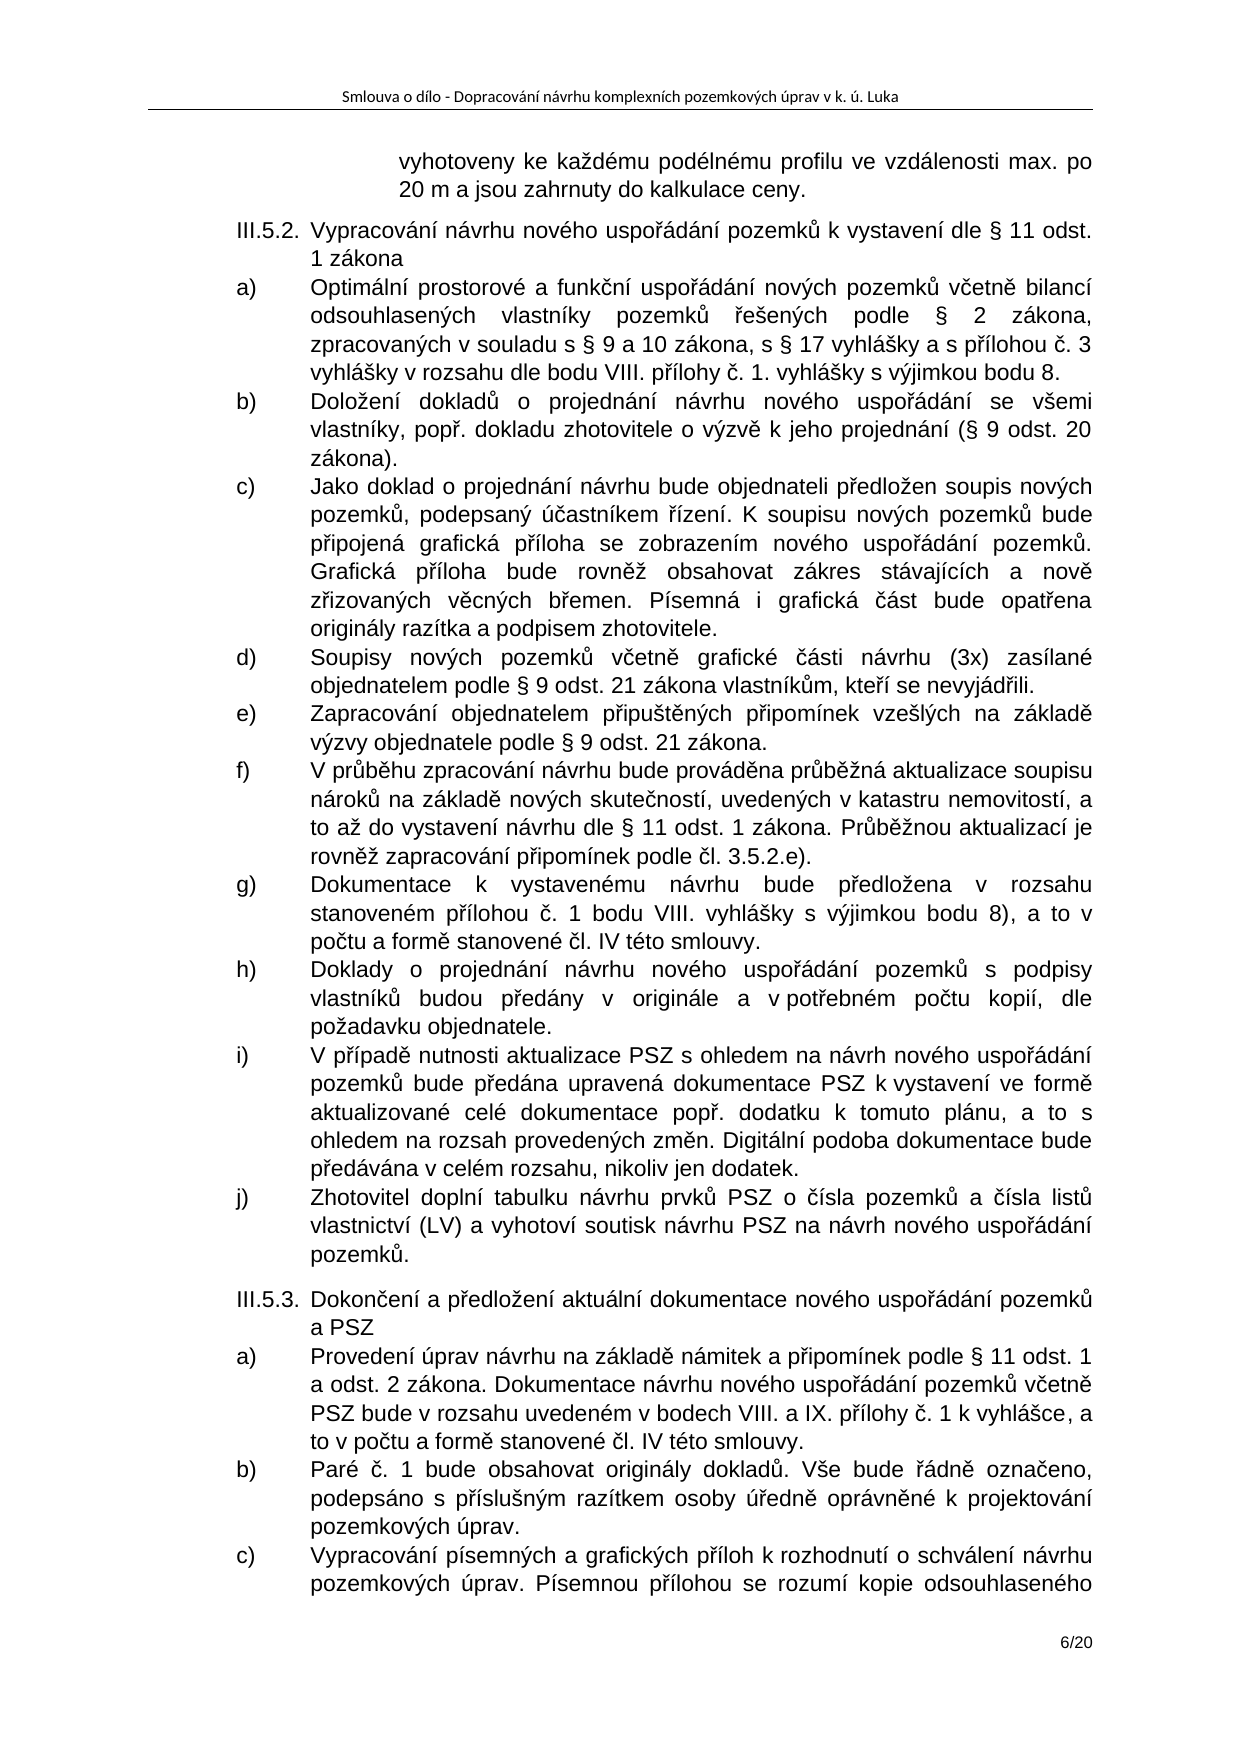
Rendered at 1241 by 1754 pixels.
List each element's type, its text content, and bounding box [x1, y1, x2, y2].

text Provedení úprav návrhu na základě námitek a připomínek podle § 11 odst. 1 a odst. 2 zákona. Dokumentace návrhu nového uspořádání pozemků včetně PSZ bude v rozsahu uvedeném v bodech VIII. a IX. přílohy č. 1 k vyhlášce, a to v počtu a formě stanovené čl. IV této smlouvy. [236, 1343, 1093, 1454]
text Jako doklad o projednání návrhu bude objednateli předložen soupis nových pozemků, podepsaný účastníkem řízení. K soupisu nových pozemků bude připojená grafická příloha se zobrazením nového uspořádání pozemků. Grafická příloha bude rovněž obsahovat zákres stávajících a nově zřizovaných věcných břemen. Písemná i grafická část bude opatřena originály razítka a podpisem zhotovitele. [236, 473, 1093, 641]
text Soupisy nových pozemků včetně grafické části návrhu (3x) zasílané objednatelem podle § 9 odst. 21 zákona vlastníkům, kteří se nevyjádřili. [236, 643, 1093, 698]
text Dokumentace k vystavenému návrhu bude předložena v rozsahu stanoveném přílohou č. 1 bodu VIII. vyhlášky s výjimkou bodu 8), a to v počtu a formě stanovené čl. IV této smlouvy. [236, 871, 1093, 954]
text Doložení dokladů o projednání návrhu nového uspořádání se všemi vlastníky, popř. dokladu zhotovitele o výzvě k jeho projednání (§ 9 odst. 20 zákona). [236, 388, 1093, 471]
text Zhotovitel doplní tabulku návrhu prvků PSZ o čísla pozemků a čísla listů vlastnictví (LV) a vyhotoví soutisk návrhu PSZ na návrh nového uspořádání pozemků. [236, 1184, 1093, 1267]
text V průběhu zpracování návrhu bude prováděna průběžná aktualizace soupisu nároků na základě nových skutečností, uvedených v katastru nemovitostí, a to až do vystavení návrhu dle § 11 odst. 1 zákona. Průběžnou aktualizací je rovněž zapracování připomínek podle čl. 3.5.2.e). [236, 757, 1093, 869]
text Vypracování návrhu nového uspořádání pozemků k vystavení dle § 11 odst. 1 zákona [236, 217, 1093, 272]
text Paré č. 1 bude obsahovat originály dokladů. Vše bude řádně označeno, podepsáno s příslušným razítkem osoby úředně oprávněné k projektování pozemkových úprav. [236, 1456, 1093, 1540]
text V případě nutnosti aktualizace PSZ s ohledem na návrh nového uspořádání pozemků bude předána upravená dokumentace PSZ k vystavení ve formě aktualizované celé dokumentace popř. dodatku k tomuto plánu, a to s ohledem na rozsah provedených změn. Digitální podoba dokumentace bude předávána v celém rozsahu, nikoliv jen dodatek. [236, 1042, 1093, 1182]
text Dokončení a předložení aktuální dokumentace nového uspořádání pozemků a PSZ [236, 1286, 1093, 1341]
text Optimální prostorové a funkční uspořádání nových pozemků včetně bilancí odsouhlasených vlastníky pozemků řešených podle § 2 zákona, zpracovaných v souladu s § 9 a 10 zákona, s § 17 vyhlášky a s přílohou č. 3 vyhlášky v rozsahu dle bodu VIII. přílohy č. 1. vyhlášky s výjimkou bodu 8. [236, 274, 1093, 386]
text Doklady o projednání návrhu nového uspořádání pozemků s podpisy vlastníků budou předány v originále a v potřebném počtu kopií, dle požadavku objednatele. [236, 956, 1093, 1039]
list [310, 148, 1093, 202]
text Zapracování objednatelem připuštěných připomínek vzešlých na základě výzvy objednatele podle § 9 odst. 21 zákona. [236, 700, 1093, 755]
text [236, 1542, 1093, 1597]
